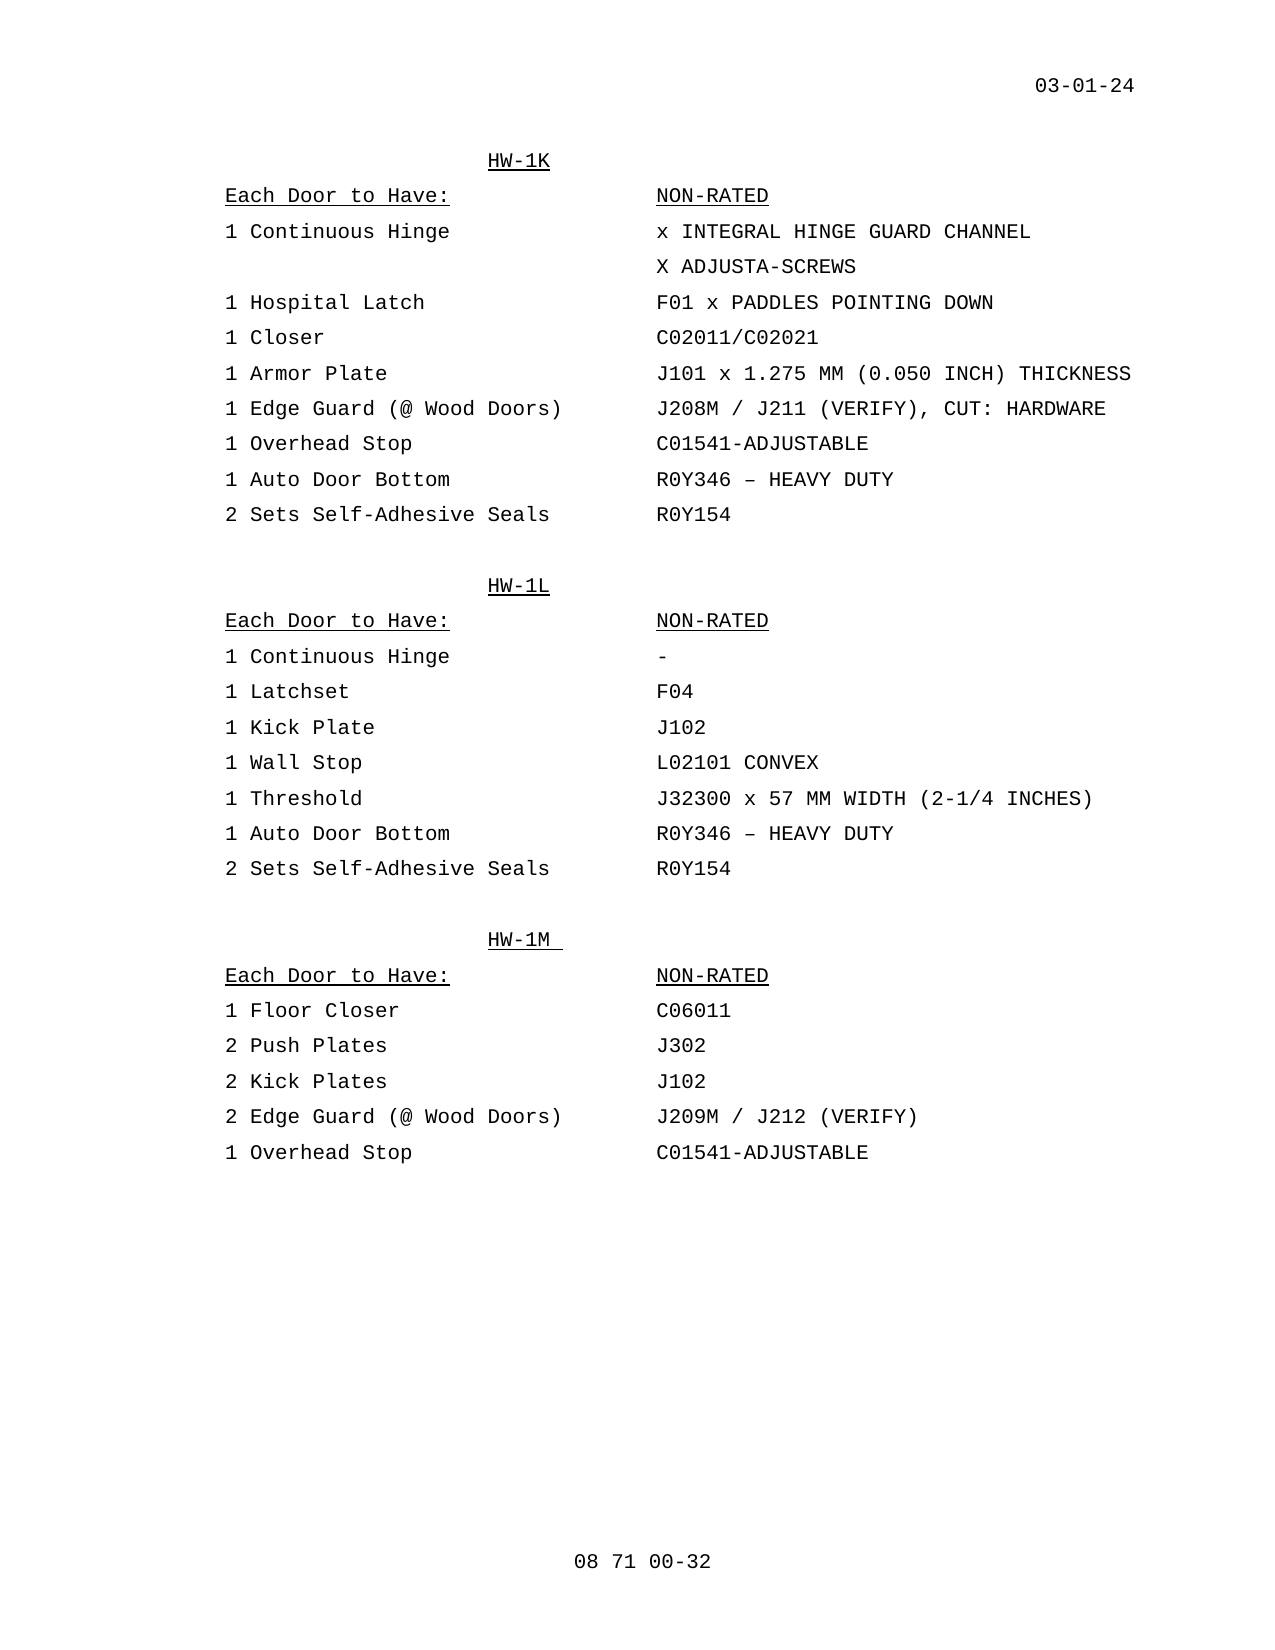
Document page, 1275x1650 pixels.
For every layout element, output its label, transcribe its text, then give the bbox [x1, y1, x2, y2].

list 2 Push Plates J302 [225, 1035, 1134, 1059]
list 1 Kick Plate J102 [225, 717, 1134, 740]
list HW-1K [225, 150, 1134, 174]
list 2 Sets Self-Adhesive Seals R0Y154 [225, 504, 1134, 528]
list 1 Continuous Hinge x INTEGRAL HINGE GUARD CHANNEL [225, 221, 1134, 244]
list 1 Floor Closer C06011 [225, 1000, 1134, 1024]
list Each Door to Have: NON-RATED [225, 610, 1134, 634]
list 1 Auto Door Bottom R0Y346 – HEAVY DUTY [225, 469, 1134, 492]
list 1 Edge Guard (@ Wood Doors) J208M / J211 (VERIFY), CUT: HARDWARE [225, 398, 1134, 422]
list 1 Threshold J32300 x 57 mm width (2-1/4 inches) [225, 787, 1134, 811]
list HW-1M [225, 929, 1134, 953]
list 2 Sets Self-Adhesive Seals R0Y154 [225, 858, 1134, 882]
list 2 Kick Plates J102 [225, 1071, 1134, 1094]
list HW-1L [225, 575, 1134, 599]
list 1 Overhead Stop C01541-ADJUSTABLE [225, 1142, 1134, 1165]
list Each Door to Have: NON-RATED [225, 185, 1134, 209]
list 1 Auto Door Bottom R0Y346 – HEAVY DUTY [225, 823, 1134, 847]
list 1 Wall Stop L02101 CONVEX [225, 752, 1134, 776]
list 1 Hospital Latch F01 x PADDLES POINTING DOWN [225, 292, 1134, 315]
list 1 Continuous Hinge - [225, 646, 1134, 669]
list Each Door to Have: NON-RATED [225, 964, 1134, 988]
list 2 Edge Guard (@ Wood Doors) J209M / J212 (VERIFY) [225, 1106, 1134, 1130]
list 1 Armor Plate J101 x 1.275 MM (0.050 INCH) THICKNESS [225, 362, 1134, 386]
list 1 Closer C02011/C02021 [225, 327, 1134, 351]
list 1 Latchset F04 [225, 681, 1134, 705]
list X ADJUSTA-SCREWS [225, 256, 1134, 280]
list 1 Overhead Stop C01541-ADJUSTABLE [225, 433, 1134, 457]
